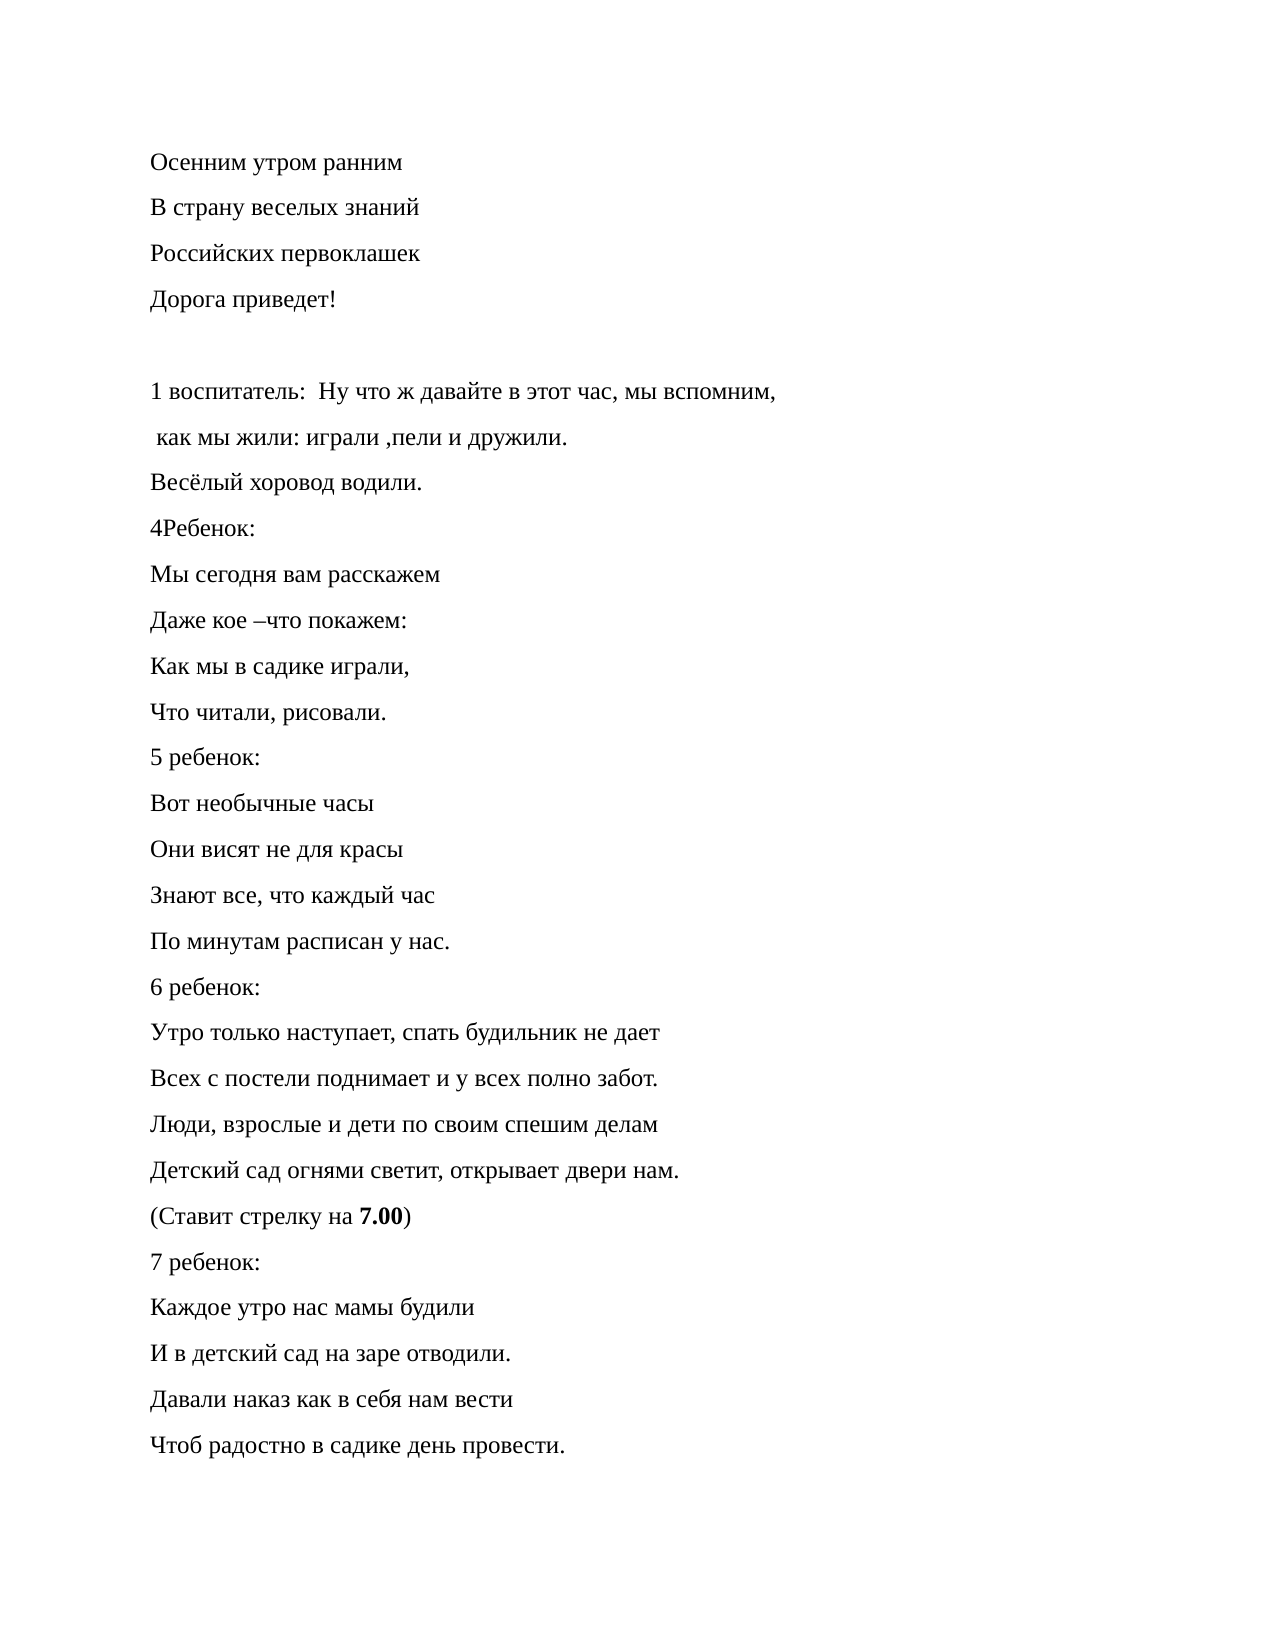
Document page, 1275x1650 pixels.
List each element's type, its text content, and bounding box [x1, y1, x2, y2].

text Вот необычные часы [150, 792, 1125, 817]
text 4Ребенок: [150, 517, 1125, 542]
text Как мы в садике играли, [150, 654, 1125, 679]
text Давали наказ как в себя нам вести [150, 1387, 1125, 1412]
text Дорога приведет! [150, 287, 1125, 312]
text Каждое утро нас мамы будили [150, 1296, 1125, 1321]
text Мы сегодня вам расскажем [150, 562, 1125, 587]
text 7 ребенок: [150, 1250, 1125, 1275]
text По минутам расписан у нас. [150, 929, 1125, 954]
text 5 ребенок: [150, 746, 1125, 771]
text Всех с постели поднимает и у всех полно забот. [150, 1067, 1125, 1092]
text Осенним утром ранним [150, 150, 1125, 175]
text Что читали, рисовали. [150, 700, 1125, 725]
text В страну веселых знаний [150, 196, 1125, 221]
text Даже кое –что покажем: [150, 608, 1125, 633]
text Детский сад огнями светит, открывает двери нам. [150, 1158, 1125, 1183]
text И в детский сад на заре отводили. [150, 1342, 1125, 1367]
text 1 воспитатель: Ну что ж давайте в этот час, мы вспомним, [150, 379, 1125, 404]
text как мы жили: играли ,пели и дружили. [150, 425, 1125, 450]
text Утро только наступает, спать будильник не дает [150, 1021, 1125, 1046]
text Они висят не для красы [150, 837, 1125, 862]
text (Ставит стрелку на 7.00) [150, 1204, 1125, 1229]
text 6 ребенок: [150, 975, 1125, 1000]
text Люди, взрослые и дети по своим спешим делам [150, 1112, 1125, 1137]
text Российских первоклашек [150, 242, 1125, 267]
text Весёлый хоровод водили. [150, 471, 1125, 496]
text Чтоб радостно в садике день провести. [150, 1433, 1125, 1458]
text Знают все, что каждый час [150, 883, 1125, 908]
